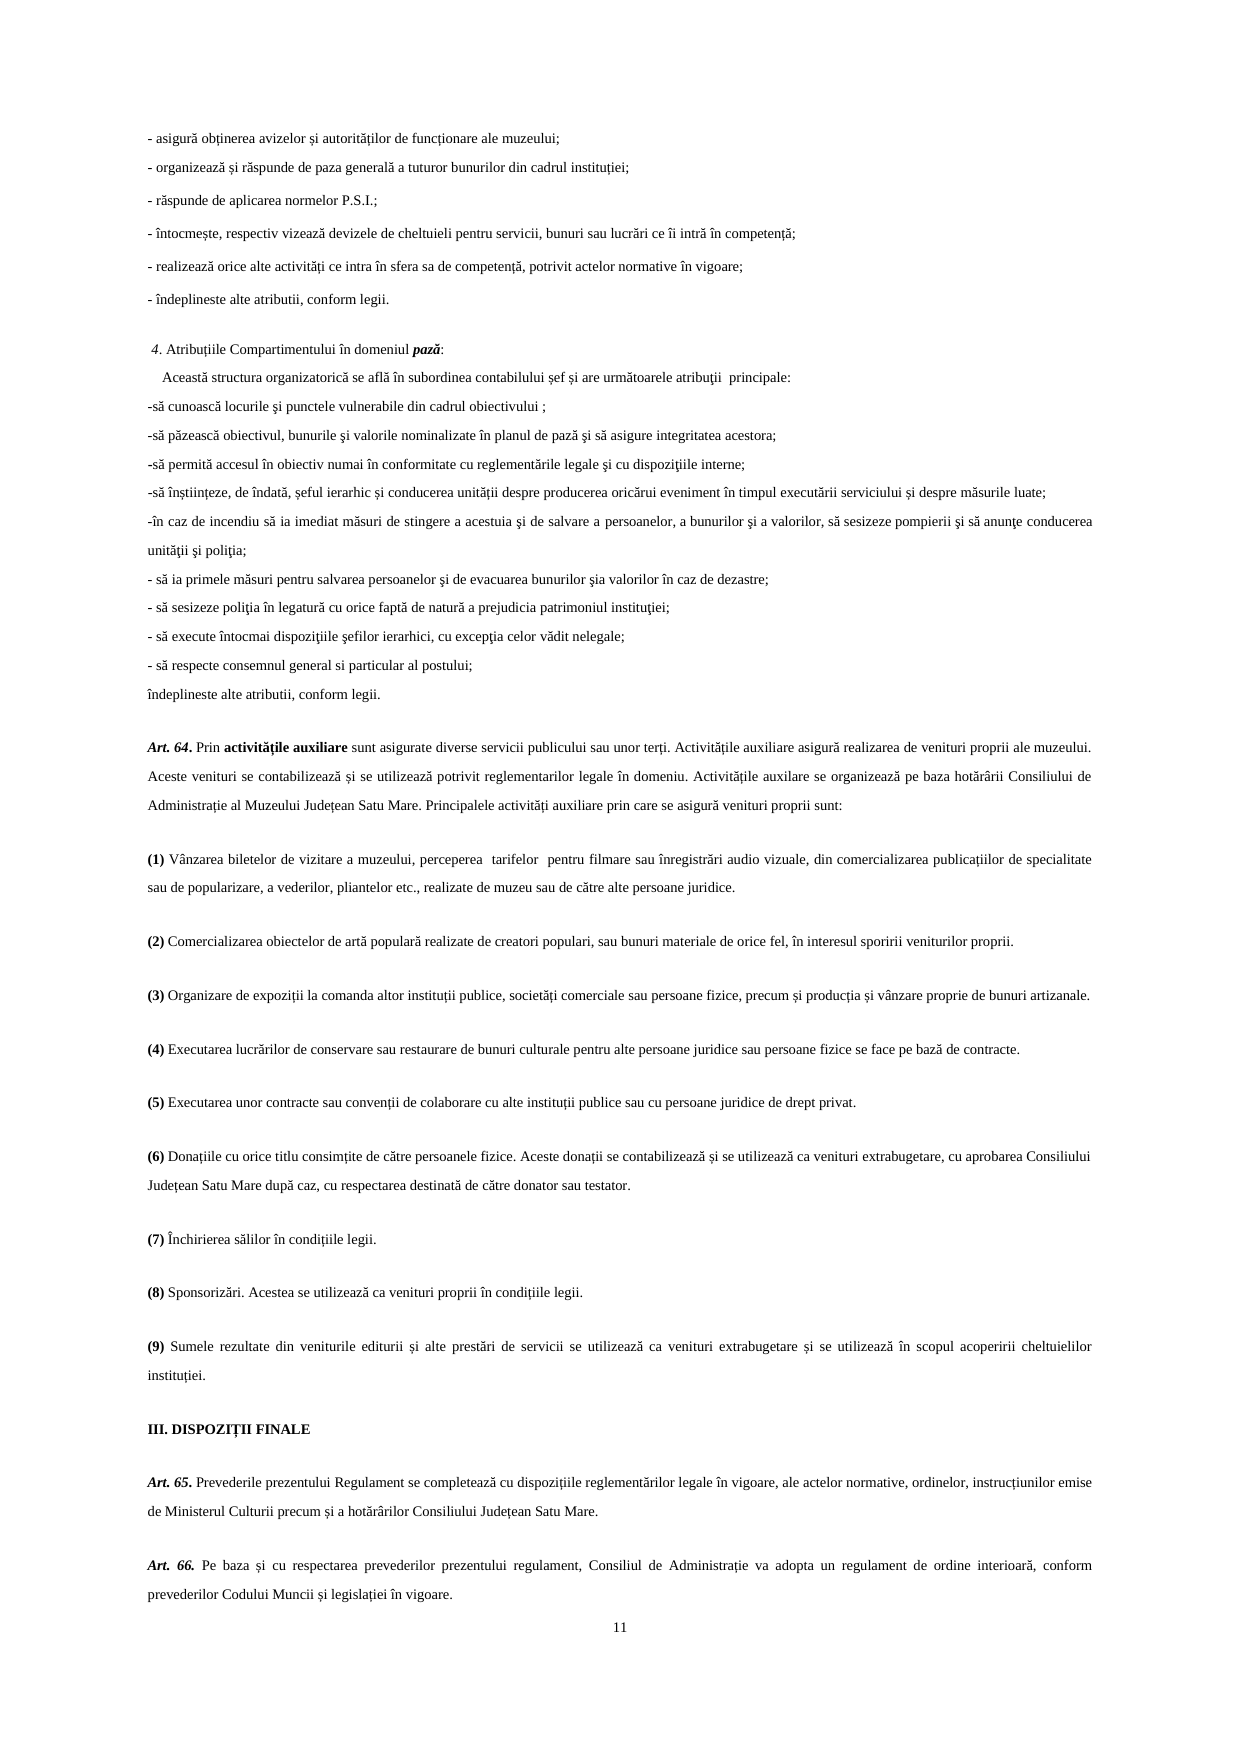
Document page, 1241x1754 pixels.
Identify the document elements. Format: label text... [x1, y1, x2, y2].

list - întocmește, respectiv vizează devizele de cheltuieli pentru servicii, bunuri sau lucrări ce îi intră în competență; [147, 213, 1093, 242]
text (2) Comercializarea obiectelor de artă populară realizate de creatori populari, sau bunuri materiale de orice fel, în interesul sporirii veniturilor proprii. [147, 921, 1093, 950]
list - organizează și răspunde de paza generală a tuturor bunurilor din cadrul instituției; [147, 147, 1093, 176]
text (9) Sumele rezultate din veniturile editurii și alte prestări de servicii se utilizează ca venituri extrabugetare și se utilizează în scopul acoperirii cheltuielilor instituției. [147, 1326, 1093, 1383]
text (1) Vânzarea biletelor de vizitare a muzeului, perceperea tarifelor pentru filmare sau înregistrări audio vizuale, din comercializarea publicațiilor de specialitate sau de popularizare, a vederilor, pliantelor etc., realizate de muzeu sau de către alte persoane juridice. [147, 838, 1093, 896]
list -în caz de incendiu să ia imediat măsuri de stingere a acestuia şi de salvare a persoanelor, a bunurilor şi a valorilor, să sesizeze pompierii şi să anunţe conducerea unităţii şi poliţia; [147, 501, 1093, 558]
list - realizează orice alte activități ce intra în sfera sa de competență, potrivit actelor normative în vigoare; [147, 246, 1093, 275]
list -să păzească obiectivul, bunurile şi valorile nominalizate în planul de pază şi să asigure integritatea acestora; [147, 415, 1093, 443]
text -să înștiințeze, de îndată, șeful ierarhic și conducerea unității despre producerea oricărui eveniment în timpul executării serviciului și despre măsurile luate; [148, 472, 1093, 501]
text -să permită accesul în obiectiv numai în conformitate cu reglementările legale şi cu dispoziţiile interne; [148, 443, 1093, 472]
text (5) Executarea unor contracte sau convenții de colaborare cu alte instituții publice sau cu persoane juridice de drept privat. [147, 1082, 1093, 1111]
list - să ia primele măsuri pentru salvarea persoanelor şi de evacuarea bunurilor şia valorilor în caz de dezastre; [147, 558, 1093, 587]
text Art. 66. Pe baza și cu respectarea prevederilor prezentului regulament, Consiliul de Administrație va adopta un regulament de ordine interioară, conform prevederilor Codului Muncii și legislației în vigoare. [147, 1545, 1093, 1602]
list Această structura organizatorică se află în subordinea contabilului șef și are următoarele atribuţii principale: [147, 357, 1093, 386]
text Art. 65. Prevederile prezentului Regulament se completează cu dispozițiile reglementărilor legale în vigoare, ale actelor normative, ordinelor, instrucțiunilor emise de Ministerul Culturii precum și a hotărârilor Consiliului Județean Satu Mare. [147, 1462, 1093, 1520]
list - asigură obținerea avizelor și autorităților de funcționare ale muzeului; [147, 118, 1093, 147]
list - să sesizeze poliţia în legatură cu orice faptă de natură a prejudicia patrimoniul instituţiei; [147, 587, 1093, 616]
text (6) Donațiile cu orice titlu consimțite de către persoanele fizice. Aceste donații se contabilizează și se utilizează ca venituri extrabugetare, cu aprobarea Consiliului Județean Satu Mare după caz, cu respectarea destinată de către donator sau testator. [147, 1136, 1093, 1193]
list -să cunoască locurile şi punctele vulnerabile din cadrul obiectivului ; [147, 386, 1093, 415]
text III. DISPOZIȚII FINALE [147, 1408, 1093, 1437]
text Art. 64. Prin activitățile auxiliare sunt asigurate diverse servicii publicului sau unor terți. Activitățile auxiliare asigură realizarea de venituri proprii ale muzeului. Aceste venituri se contabilizează și se utilizează potrivit reglementarilor legale în domeniu. Activitățile auxilare se organizează pe baza hotărârii Consiliului de Administrație al Muzeului Județean Satu Mare. Principalele activități auxiliare prin care se asigură venituri proprii sunt: [147, 727, 1093, 813]
text (8) Sponsorizări. Acestea se utilizează ca venituri proprii în condițiile legii. [147, 1272, 1093, 1301]
text (4) Executarea lucrărilor de conservare sau restaurare de bunuri culturale pentru alte persoane juridice sau persoane fizice se face pe bază de contracte. [147, 1028, 1093, 1057]
list îndeplineste alte atributii, conform legii. [147, 673, 1093, 702]
list - să execute întocmai dispoziţiile şefilor ierarhici, cu excepţia celor vădit nelegale; [147, 616, 1093, 645]
list - îndeplineste alte atributii, conform legii. [147, 279, 1093, 308]
list - să respecte consemnul general si particular al postului; [147, 645, 1093, 673]
list - răspunde de aplicarea normelor P.S.I.; [147, 180, 1093, 209]
text (7) Închirierea sălilor în condițiile legii. [147, 1218, 1093, 1247]
text (3) Organizare de expoziții la comanda altor instituții publice, societăți comerciale sau persoane fizice, precum și producția și vânzare proprie de bunuri artizanale. [147, 975, 1093, 1003]
text 4. Atribuțiile Compartimentului în domeniul pază: [148, 328, 1093, 357]
